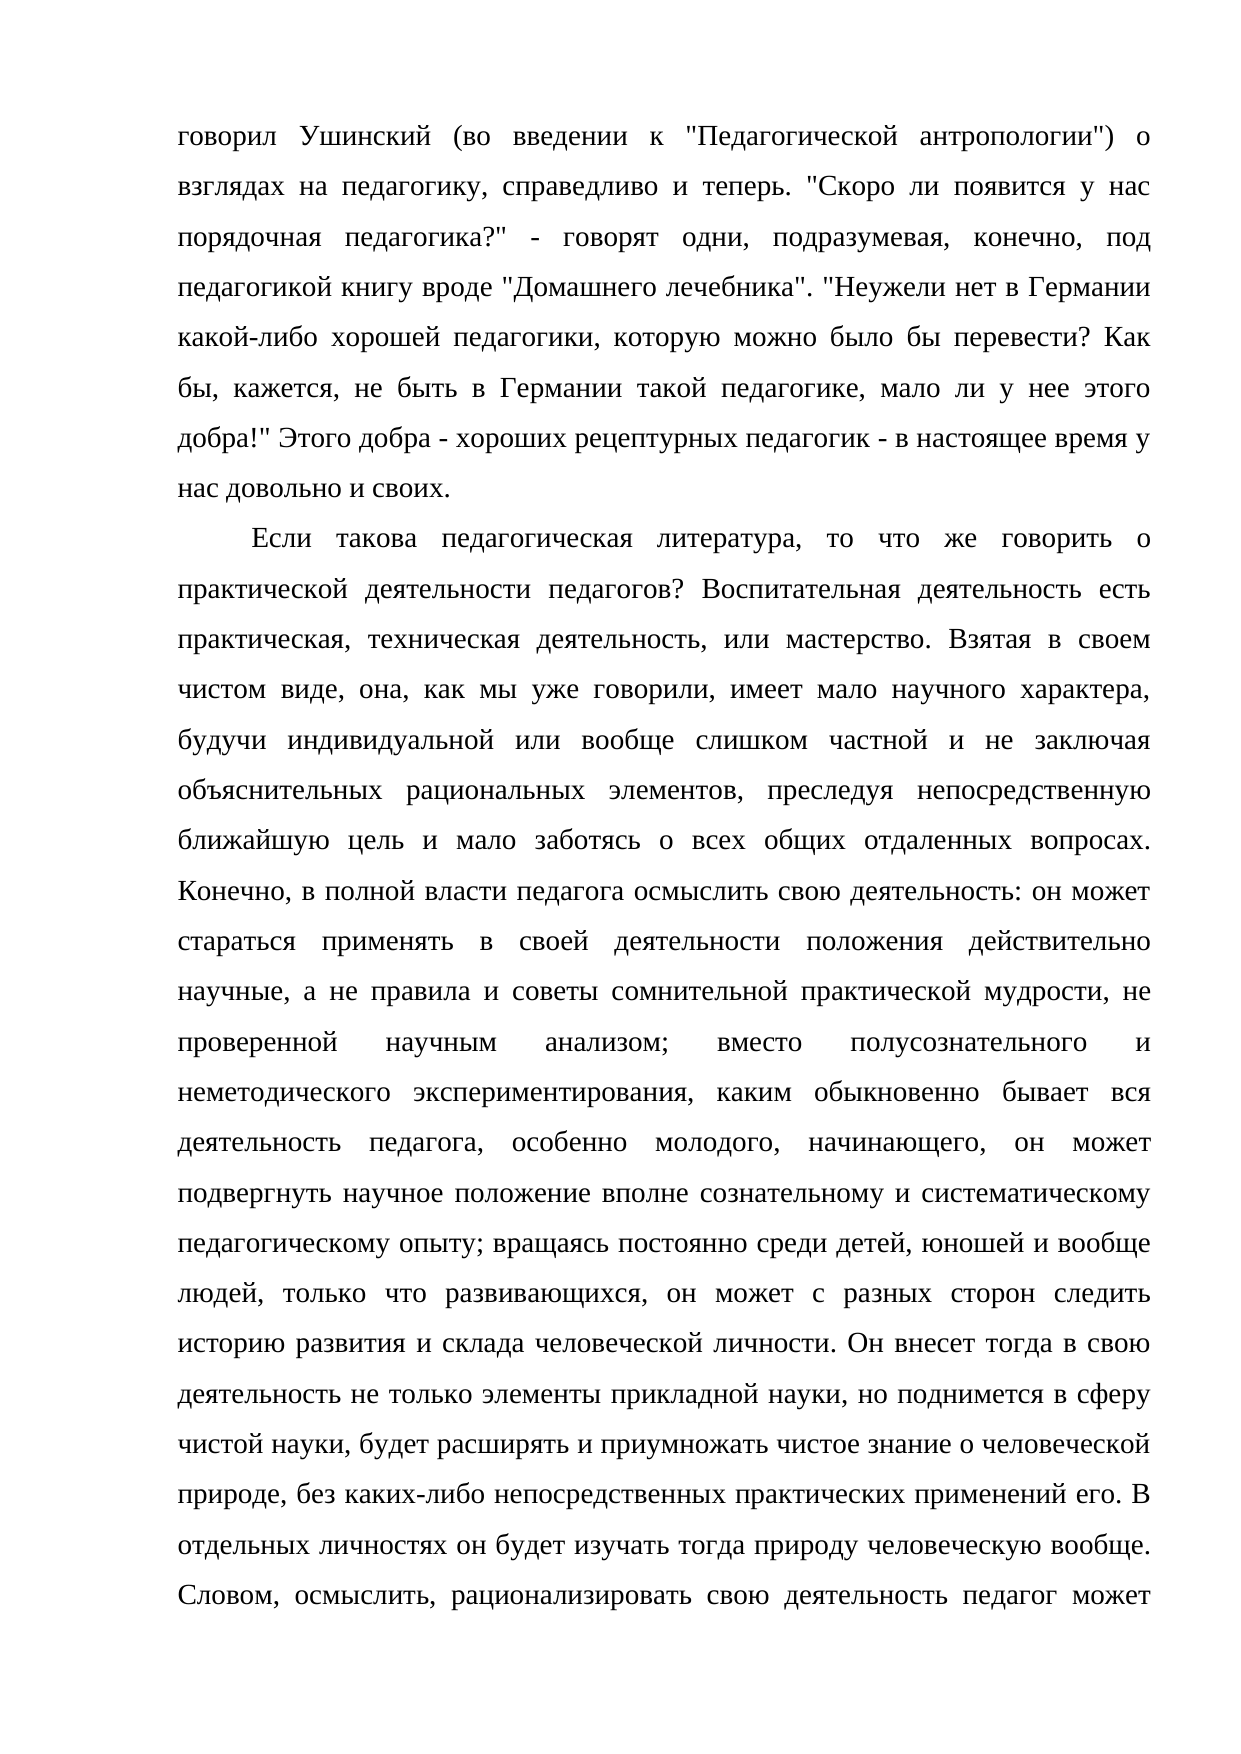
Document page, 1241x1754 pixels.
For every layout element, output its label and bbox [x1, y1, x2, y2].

text [177, 118, 1152, 504]
text [177, 521, 1152, 1611]
